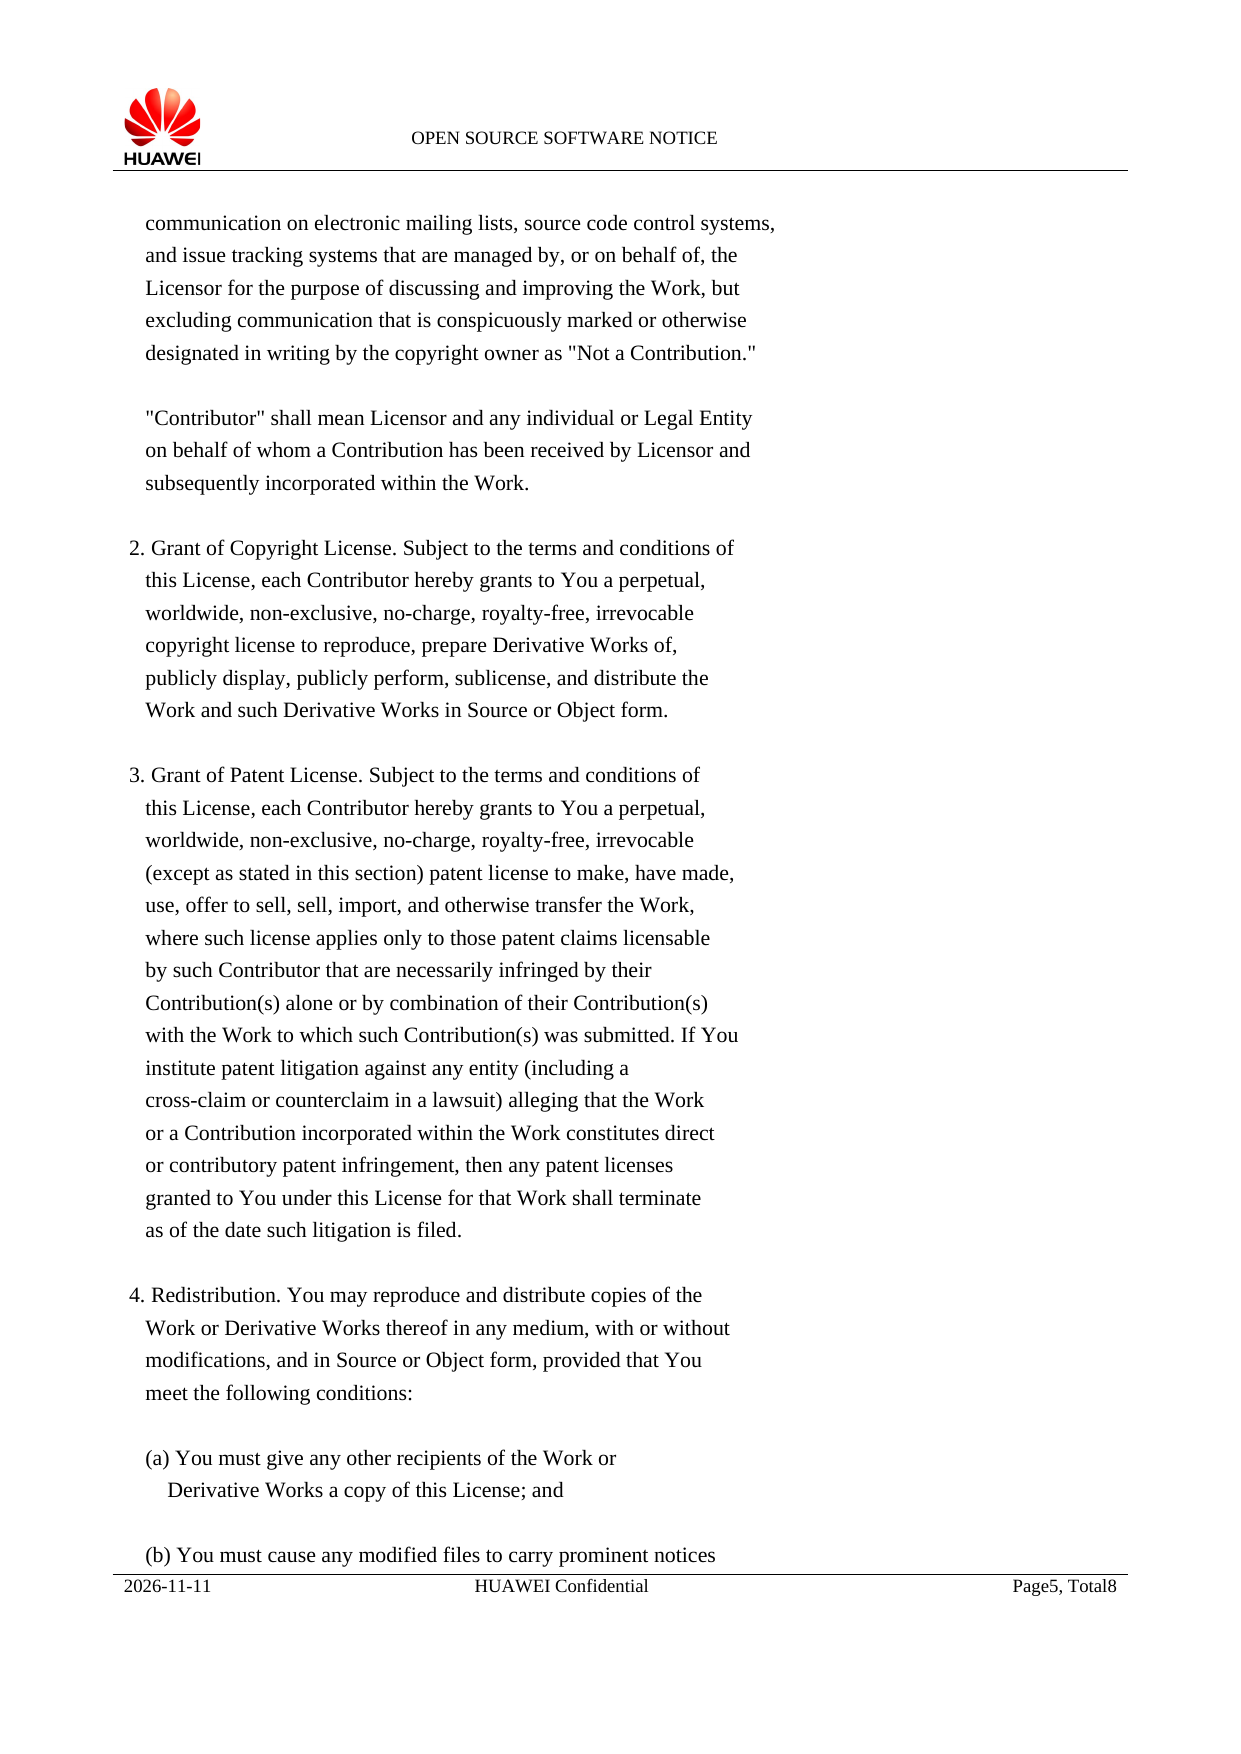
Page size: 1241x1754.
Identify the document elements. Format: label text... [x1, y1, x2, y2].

picture [124, 88, 201, 165]
